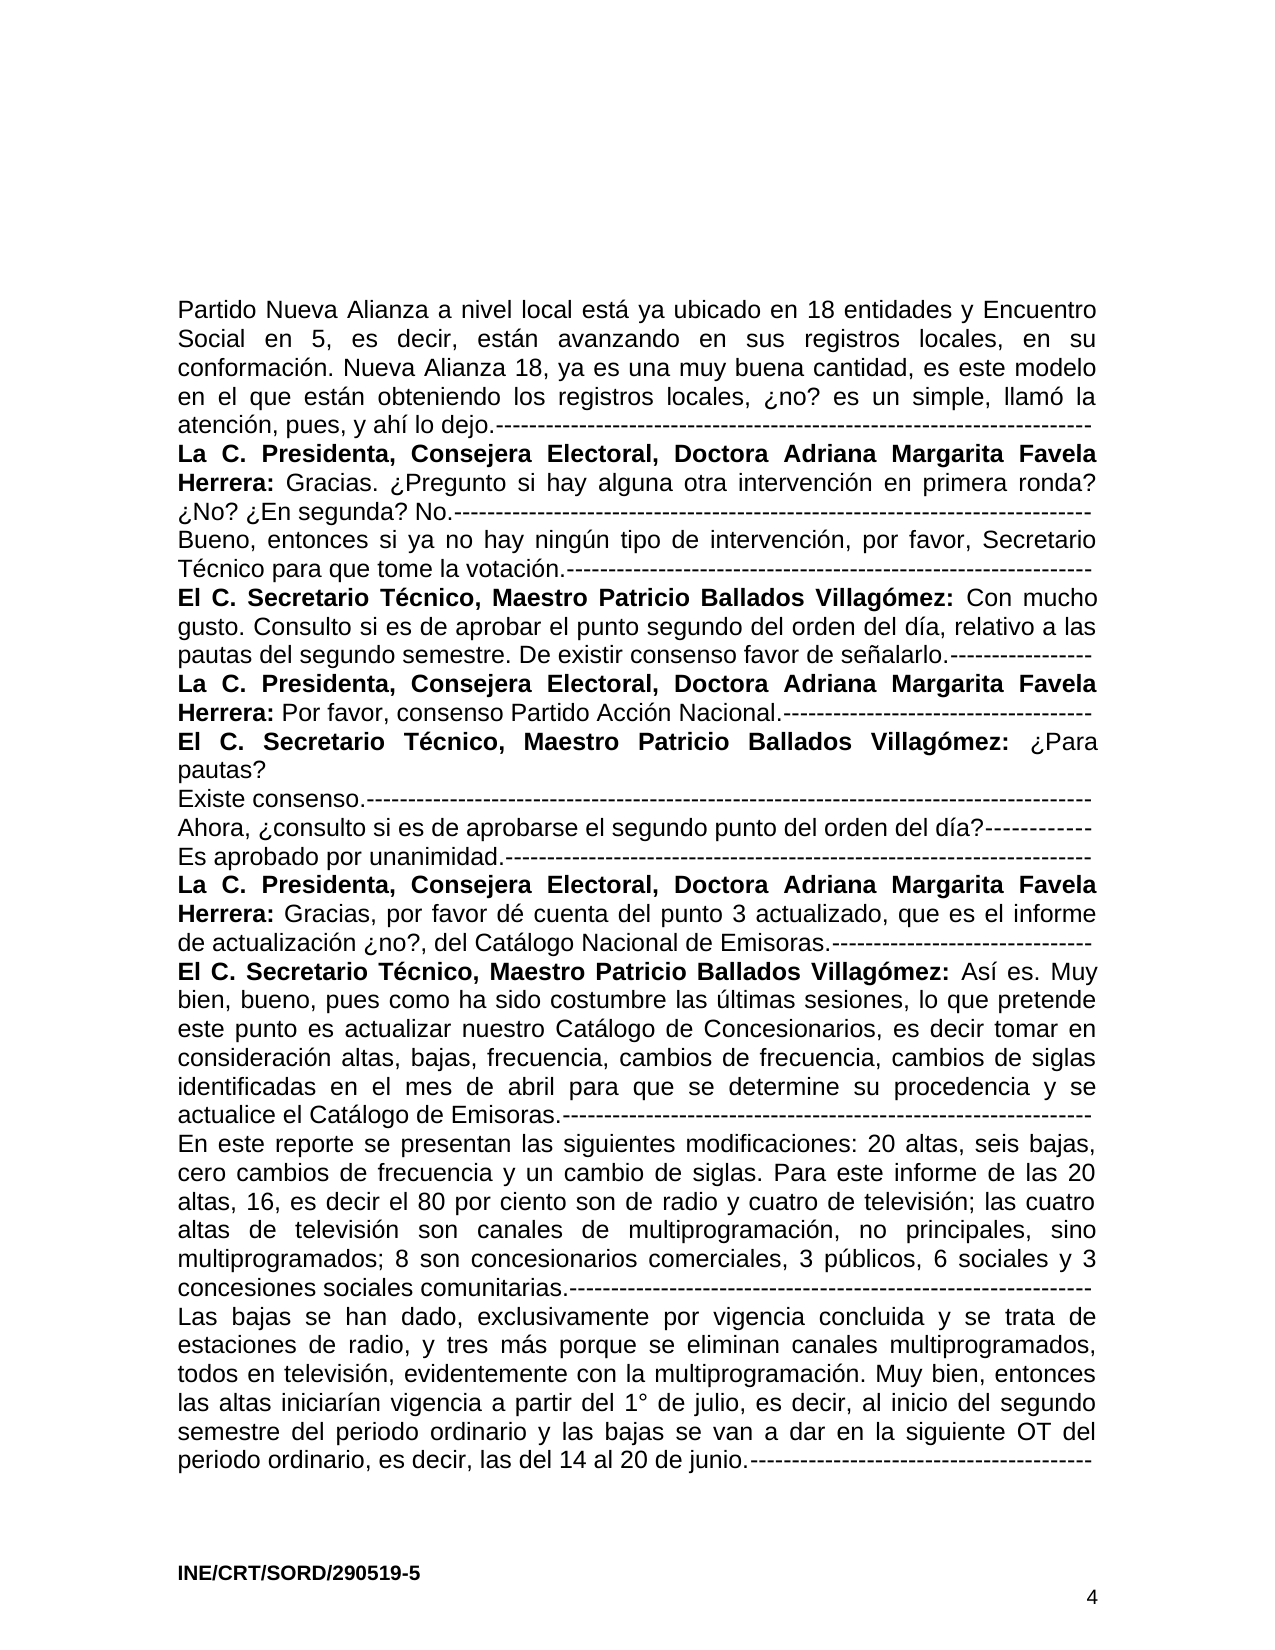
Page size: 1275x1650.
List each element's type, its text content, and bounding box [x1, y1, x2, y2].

text Bueno, entonces si ya no hay ningún tipo de intervención, por favor, Secretario Técnico para que tome la votación. [177, 525, 1098, 583]
text La C. Presidenta, Consejera Electoral, Doctora Adriana Margarita Favela Herrera: Por favor, consenso Partido Acción Nacional. [177, 669, 1098, 727]
text La C. Presidenta, Consejera Electoral, Doctora Adriana Margarita Favela Herrera: Gracias. ¿Pregunto si hay alguna otra intervención en primera ronda? ¿No? ¿En segunda? No. [177, 439, 1098, 525]
text La C. Presidenta, Consejera Electoral, Doctora Adriana Margarita Favela Herrera: Gracias, por favor dé cuenta del punto 3 actualizado, que es el informe de actualización ¿no?, del Catálogo Nacional de Emisoras. [177, 870, 1098, 957]
text El C. Secretario Técnico, Maestro Patricio Ballados Villagómez: ¿Para pautas? [177, 727, 1098, 784]
text Es aprobado por unanimidad. [177, 842, 1098, 870]
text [177, 295, 1098, 439]
text El C. Secretario Técnico, Maestro Patricio Ballados Villagómez: Con mucho gusto. Consulto si es de aprobar el punto segundo del orden del día, relativo a las pautas del segundo semestre. De existir consenso favor de señalarlo. [177, 583, 1098, 669]
text En este reporte se presentan las siguientes modificaciones: 20 altas, seis bajas, cero cambios de frecuencia y un cambio de siglas. Para este informe de las 20 altas, 16, es decir el 80 por ciento son de radio y cuatro de televisión; las cuatro altas de televisión son canales de multiprogramación, no principales, sino multiprogramados; 8 son concesionarios comerciales, 3 públicos, 6 sociales y 3 concesiones sociales comunitarias. [177, 1129, 1098, 1302]
text Existe consenso. [177, 784, 1098, 813]
text Ahora, ¿consulto si es de aprobarse el segundo punto del orden del día? [177, 813, 1098, 842]
text Las bajas se han dado, exclusivamente por vigencia concluida y se trata de estaciones de radio, y tres más porque se eliminan canales multiprogramados, todos en televisión, evidentemente con la multiprogramación. Muy bien, entonces las altas iniciarían vigencia a partir del 1° de julio, es decir, al inicio del segundo semestre del periodo ordinario y las bajas se van a dar en la siguiente OT del periodo ordinario, es decir, las del 14 al 20 de junio. [177, 1302, 1098, 1474]
text El C. Secretario Técnico, Maestro Patricio Ballados Villagómez: Así es. Muy bien, bueno, pues como ha sido costumbre las últimas sesiones, lo que pretende este punto es actualizar nuestro Catálogo de Concesionarios, es decir tomar en consideración altas, bajas, frecuencia, cambios de frecuencia, cambios de siglas identificadas en el mes de abril para que se determine su procedencia y se actualice el Catálogo de Emisoras. [177, 957, 1098, 1129]
